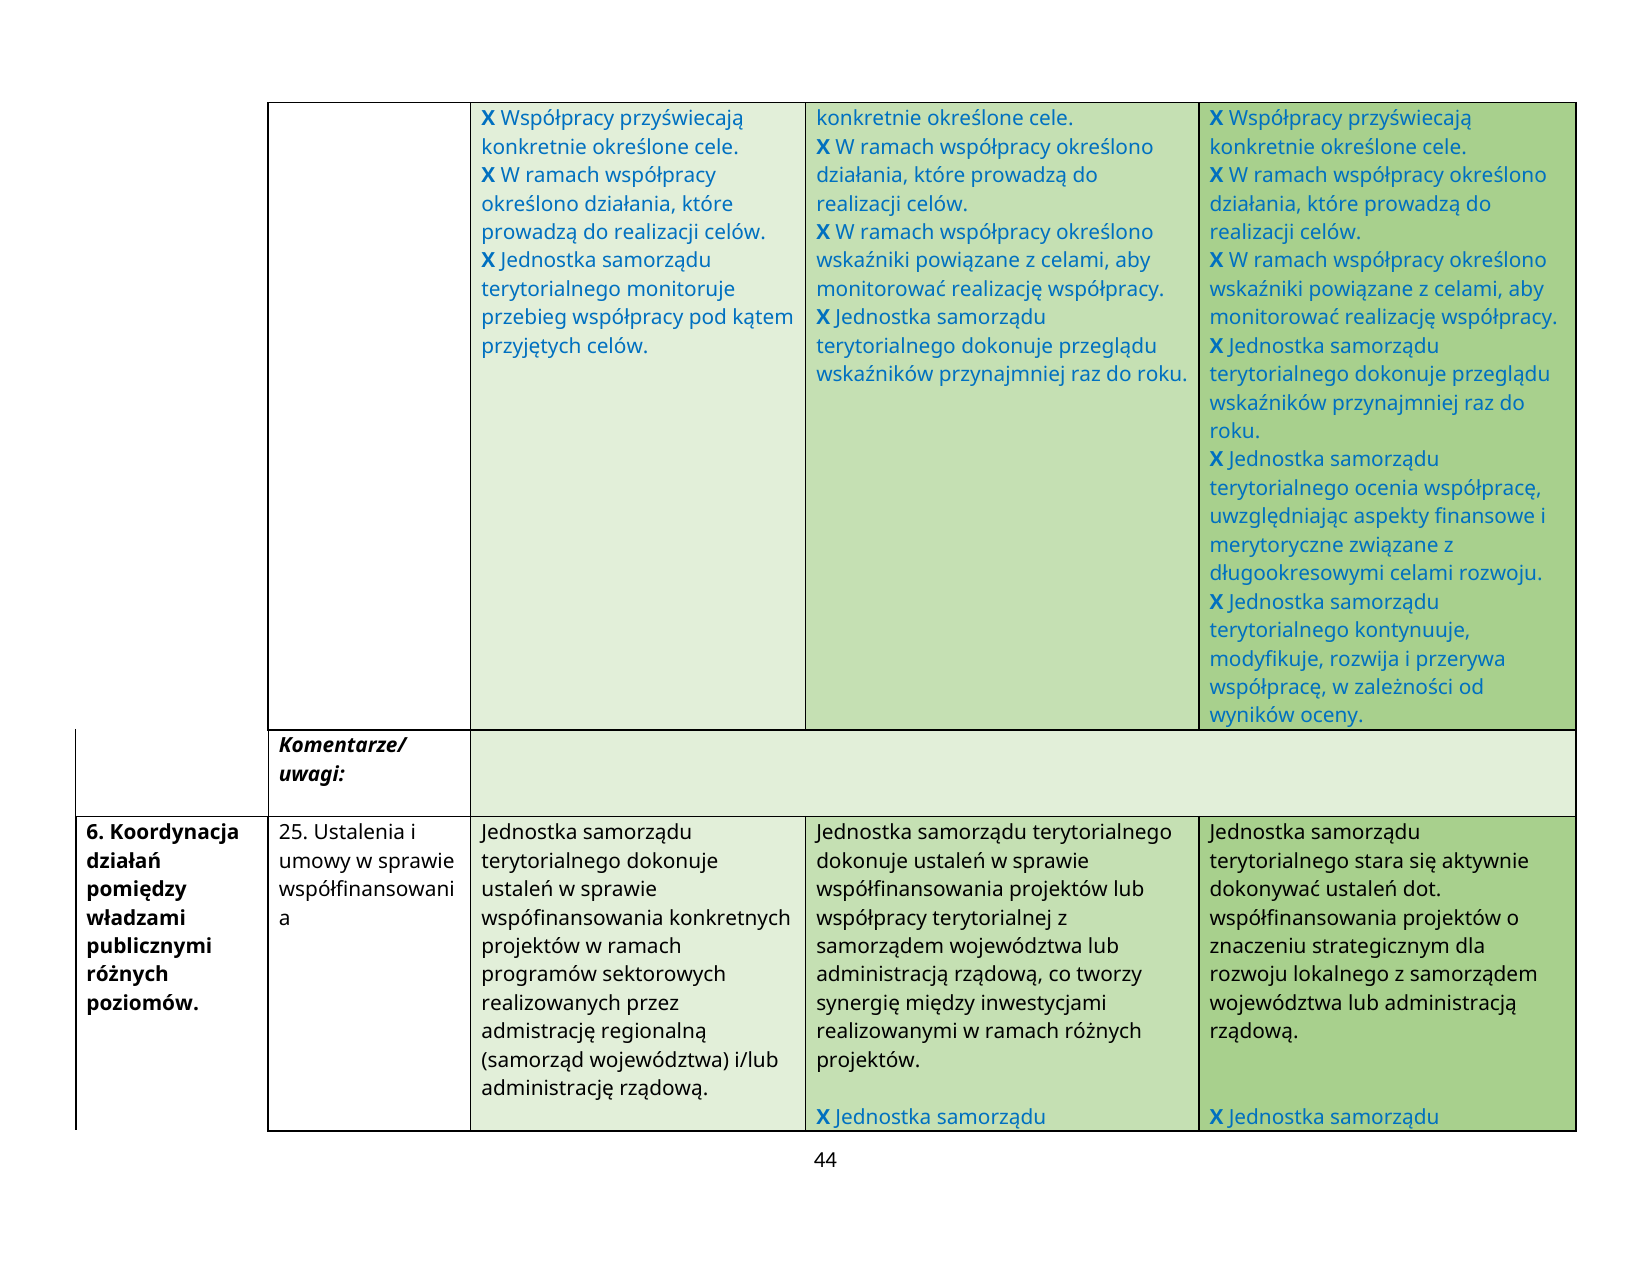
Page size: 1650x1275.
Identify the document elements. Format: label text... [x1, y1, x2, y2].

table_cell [471, 103, 805, 729]
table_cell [269, 103, 470, 729]
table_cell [806, 103, 1198, 729]
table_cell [77, 817, 267, 1130]
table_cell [269, 817, 470, 1130]
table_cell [471, 817, 805, 1130]
table_cell [76, 729, 268, 816]
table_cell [1200, 817, 1575, 1130]
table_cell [1200, 103, 1575, 729]
table_cell [471, 731, 1575, 816]
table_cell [806, 817, 1198, 1130]
table_cell Komentarze/uwagi: [269, 731, 470, 816]
